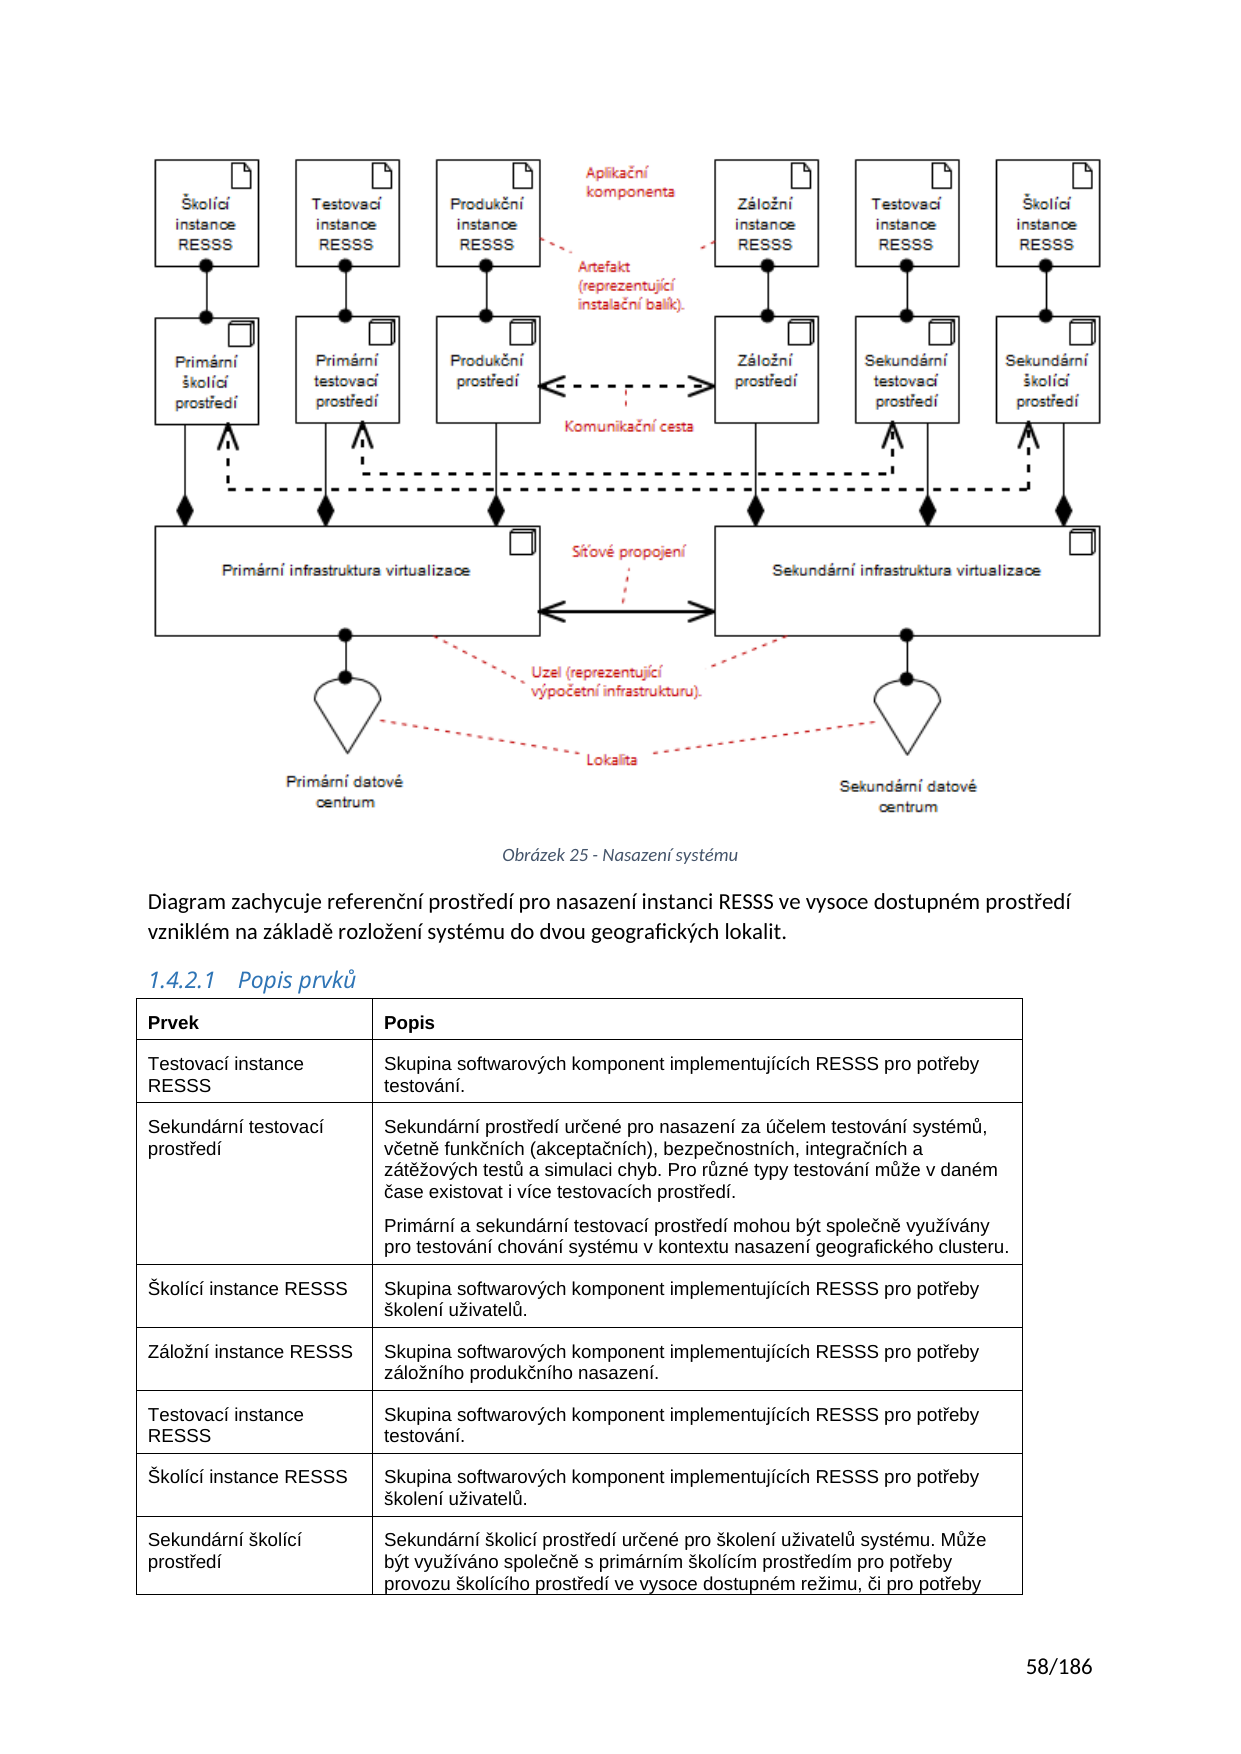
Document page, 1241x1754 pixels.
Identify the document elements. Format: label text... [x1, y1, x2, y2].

table_cell Skupina softwarových komponent implementujících RESSS pro potřeby záložního produkčního nasazení. [373, 1328, 1022, 1390]
table_cell Sekundární testovací prostředí [137, 1103, 372, 1264]
table_cell Skupina softwarových komponent implementujících RESSS pro potřeby testování. [373, 1391, 1022, 1453]
table_cell Skupina softwarových komponent implementujících RESSS pro potřeby testování. [373, 1040, 1022, 1102]
table_cell Skupina softwarových komponent implementujících RESSS pro potřeby školení uživatelů. [373, 1454, 1022, 1516]
table_cell Školící instance RESSS [137, 1454, 372, 1516]
table_cell Testovací instance RESSS [137, 1040, 372, 1102]
table_cell Skupina softwarových komponent implementujících RESSS pro potřeby školení uživatelů. [373, 1265, 1022, 1327]
subtitle Popis prvků [148, 964, 1093, 996]
picture [147, 147, 1241, 817]
table_cell Sekundární prostředí určené pro nasazení za účelem testování systémů, včetně funkčních (akceptačních), bezpečnostních, integračních a zátěžových testů a simulaci chyb. Pro různé typy testování může v daném čase existovat i více testovacích prostředí. Primární a sekundární testovací prostředí mohou být společně využívány pro testování chování systému v kontextu nasazení geografického clusteru. [373, 1103, 1022, 1264]
table_header Prvek [137, 999, 372, 1039]
table_cell Školící instance RESSS [137, 1265, 372, 1327]
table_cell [373, 1517, 1022, 1594]
table_cell Testovací instance RESSS [137, 1391, 372, 1453]
table_cell Záložní instance RESSS [137, 1328, 372, 1390]
table_cell Sekundární školící prostředí [137, 1517, 372, 1594]
table_header Popis [373, 999, 1022, 1039]
text Diagram zachycuje referenční prostředí pro nasazení instanci RESSS ve vysoce dostupném prostředí vzniklém na základě rozložení systému do dvou geografických lokalit. [148, 887, 1093, 945]
